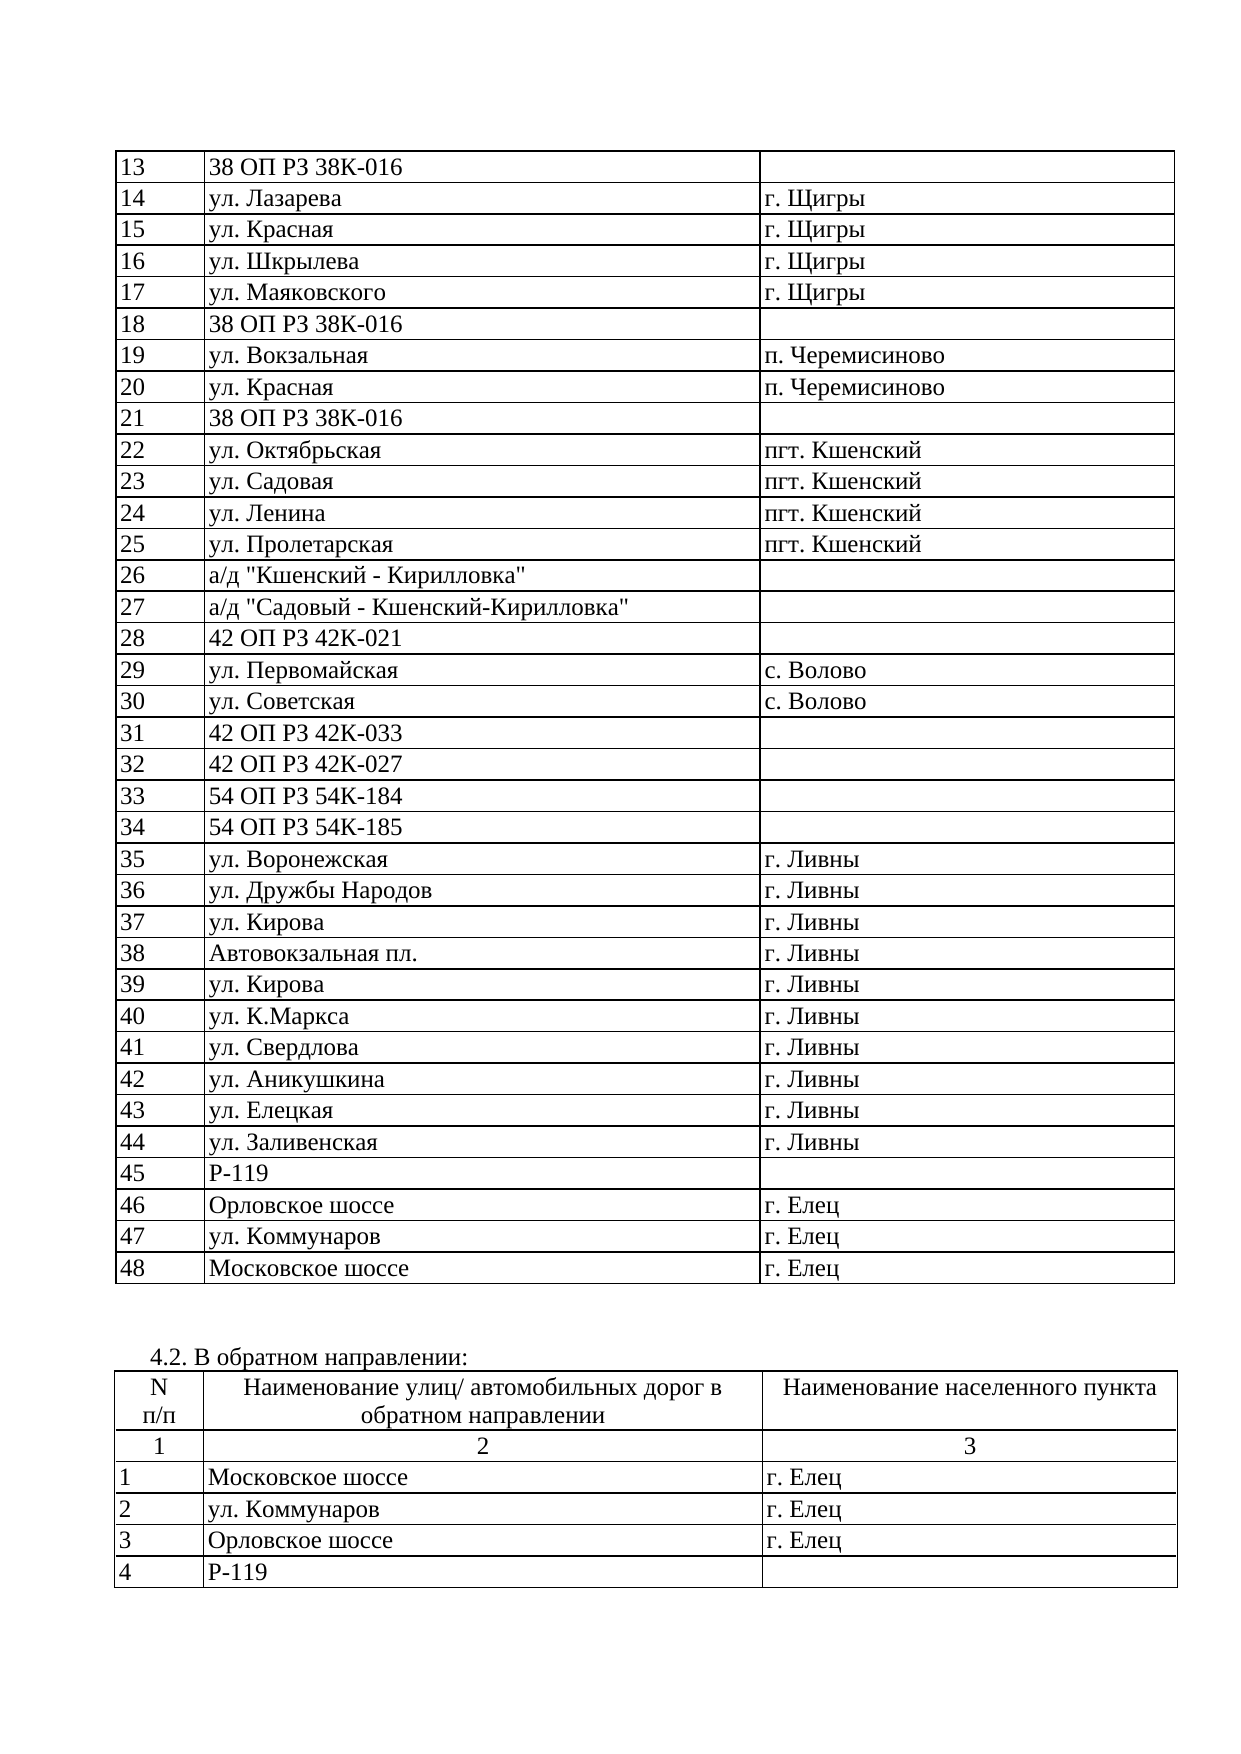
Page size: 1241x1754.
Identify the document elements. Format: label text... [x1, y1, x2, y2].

table_cell 4 [115, 1556, 203, 1587]
table_cell г. Елец [761, 1190, 1174, 1219]
table_cell Орловское шоссе [204, 1525, 762, 1555]
table_cell г. Ливны [761, 875, 1174, 905]
table_cell [761, 592, 1174, 622]
table_cell 32 [117, 749, 204, 779]
table_cell 43 [117, 1095, 204, 1125]
table_cell Р-119 [204, 1557, 762, 1587]
table_cell 24 [117, 498, 204, 527]
table_cell 1 [115, 1462, 203, 1492]
table_cell 21 [117, 403, 204, 433]
table_cell г. Щигры [761, 277, 1174, 307]
table_cell 14 [117, 183, 204, 213]
table_cell ул. Елецкая [205, 1095, 759, 1125]
table_cell 30 [117, 686, 204, 716]
table_cell 17 [117, 277, 204, 307]
table_cell ул. К.Маркса [205, 1001, 759, 1031]
table_cell ул. Лазарева [205, 183, 759, 213]
table_cell ул. Первомайская [205, 655, 759, 685]
table_cell п. Черемисиново [761, 340, 1174, 370]
table_cell [761, 1158, 1174, 1188]
table_cell г. Елец [763, 1461, 1177, 1492]
table_header Наименование улиц/ автомобильных дорог в обратном направлении [204, 1372, 762, 1429]
table_cell пгт. Кшенский [761, 498, 1174, 527]
table_cell 42 ОП РЗ 42К-033 [205, 718, 759, 748]
table_cell [761, 623, 1174, 653]
table_cell ул. Заливенская [205, 1127, 759, 1157]
table_cell г. Ливны [761, 1064, 1174, 1094]
table_cell 2 [204, 1431, 762, 1461]
table_cell г. Елец [761, 1253, 1174, 1282]
table_cell Московское шоссе [205, 1253, 759, 1282]
table_cell ул. Садовая [205, 466, 759, 496]
table_cell пгт. Кшенский [761, 466, 1174, 496]
table_cell пгт. Кшенский [761, 435, 1174, 464]
table_cell 27 [117, 592, 204, 622]
table_cell [761, 152, 1174, 181]
table_cell ул. Коммунаров [204, 1494, 762, 1524]
table_cell ул. Красная [205, 215, 759, 244]
table_cell [761, 812, 1174, 842]
table_cell [761, 749, 1174, 779]
table_cell ул. Шкрылева [205, 246, 759, 276]
table_cell ул. Советская [205, 686, 759, 716]
table_cell г. Щигры [761, 183, 1174, 213]
table_cell 38 [117, 938, 204, 968]
table_cell г. Ливны [761, 938, 1174, 968]
table_cell 2 [115, 1493, 203, 1524]
table_cell ул. Вокзальная [205, 340, 759, 370]
table_cell 36 [117, 875, 204, 905]
table_header Наименование населенного пункта [763, 1372, 1177, 1429]
table_cell ул. Аникушкина [205, 1064, 759, 1094]
table_cell ул. Свердлова [205, 1032, 759, 1062]
table_cell с. Волово [761, 655, 1174, 685]
table_cell 37 [117, 907, 204, 936]
table_cell 22 [117, 435, 204, 464]
table_cell г. Ливны [761, 970, 1174, 999]
table_cell г. Ливны [761, 1032, 1174, 1062]
table_cell ул. Дружбы Народов [205, 875, 759, 905]
text 4.2. В обратном направлении: [150, 1342, 1090, 1370]
table_cell а/д "Садовый - Кшенский-Кирилловка" [205, 592, 759, 622]
table_cell г. Щигры [761, 246, 1174, 276]
table_cell пгт. Кшенский [761, 529, 1174, 559]
table_cell 35 [117, 844, 204, 873]
table_cell 38 ОП РЗ 38К-016 [205, 309, 759, 339]
table_cell 42 ОП РЗ 42К-027 [205, 749, 759, 779]
table_cell Автовокзальная пл. [205, 938, 759, 968]
table_cell 42 [117, 1064, 204, 1094]
table_cell с. Волово [761, 686, 1174, 716]
table_cell 47 [117, 1221, 204, 1251]
table_cell 15 [117, 215, 204, 244]
table_cell 54 ОП РЗ 54К-184 [205, 781, 759, 811]
table_cell 44 [117, 1127, 204, 1157]
table_cell 29 [117, 655, 204, 685]
table_cell 38 ОП РЗ 38К-016 [205, 403, 759, 433]
table_cell г. Елец [763, 1524, 1177, 1555]
table_cell ул. Ленина [205, 498, 759, 527]
table_cell ул. Кирова [205, 907, 759, 936]
table_cell [761, 781, 1174, 811]
table_cell 42 ОП РЗ 42К-021 [205, 623, 759, 653]
table_cell 38 ОП РЗ 38К-016 [205, 152, 759, 181]
table_cell 34 [117, 812, 204, 842]
table_cell 28 [117, 623, 204, 653]
table_cell ул. Пролетарская [205, 529, 759, 559]
table_cell 31 [117, 718, 204, 748]
table_cell 26 [117, 561, 204, 590]
table_cell Орловское шоссе [205, 1190, 759, 1219]
table_cell 18 [117, 309, 204, 339]
table_cell [761, 403, 1174, 433]
table_cell г. Щигры [761, 215, 1174, 244]
table_cell [761, 718, 1174, 748]
table_cell ул. Коммунаров [205, 1221, 759, 1251]
table_cell а/д "Кшенский - Кирилловка" [205, 561, 759, 590]
table_cell Московское шоссе [204, 1462, 762, 1492]
table_cell 19 [117, 340, 204, 370]
table_cell г. Елец [763, 1492, 1177, 1524]
table_cell г. Ливны [761, 844, 1174, 873]
table_cell 46 [117, 1190, 204, 1219]
table_cell п. Черемисиново [761, 372, 1174, 402]
table_cell ул. Красная [205, 372, 759, 402]
table_cell 3 [115, 1525, 203, 1555]
table_cell г. Елец [761, 1221, 1174, 1251]
table_cell ул. Маяковского [205, 277, 759, 307]
table_cell 20 [117, 372, 204, 402]
table_cell 41 [117, 1032, 204, 1062]
table_cell г. Ливны [761, 1127, 1174, 1157]
table_cell ул. Октябрьская [205, 435, 759, 464]
table_header N п/п [115, 1372, 203, 1429]
table_cell 33 [117, 781, 204, 811]
table_cell Р-119 [205, 1158, 759, 1188]
table_cell ул. Воронежская [205, 844, 759, 873]
table_cell 16 [117, 246, 204, 276]
table_cell 40 [117, 1001, 204, 1031]
table_cell 39 [117, 970, 204, 999]
table_cell [761, 309, 1174, 339]
table_cell 25 [117, 529, 204, 559]
table_cell ул. Кирова [205, 970, 759, 999]
table_cell г. Ливны [761, 907, 1174, 936]
table_cell г. Ливны [761, 1095, 1174, 1125]
table_cell 48 [117, 1253, 204, 1282]
table_cell 54 ОП РЗ 54К-185 [205, 812, 759, 842]
table_cell 23 [117, 466, 204, 496]
table_cell 45 [117, 1158, 204, 1188]
table_cell г. Ливны [761, 1001, 1174, 1031]
table_cell 13 [117, 152, 204, 181]
table_cell 1 [115, 1430, 203, 1461]
table_cell [761, 561, 1174, 590]
table_cell 3 [763, 1429, 1177, 1461]
table_cell [763, 1555, 1177, 1587]
